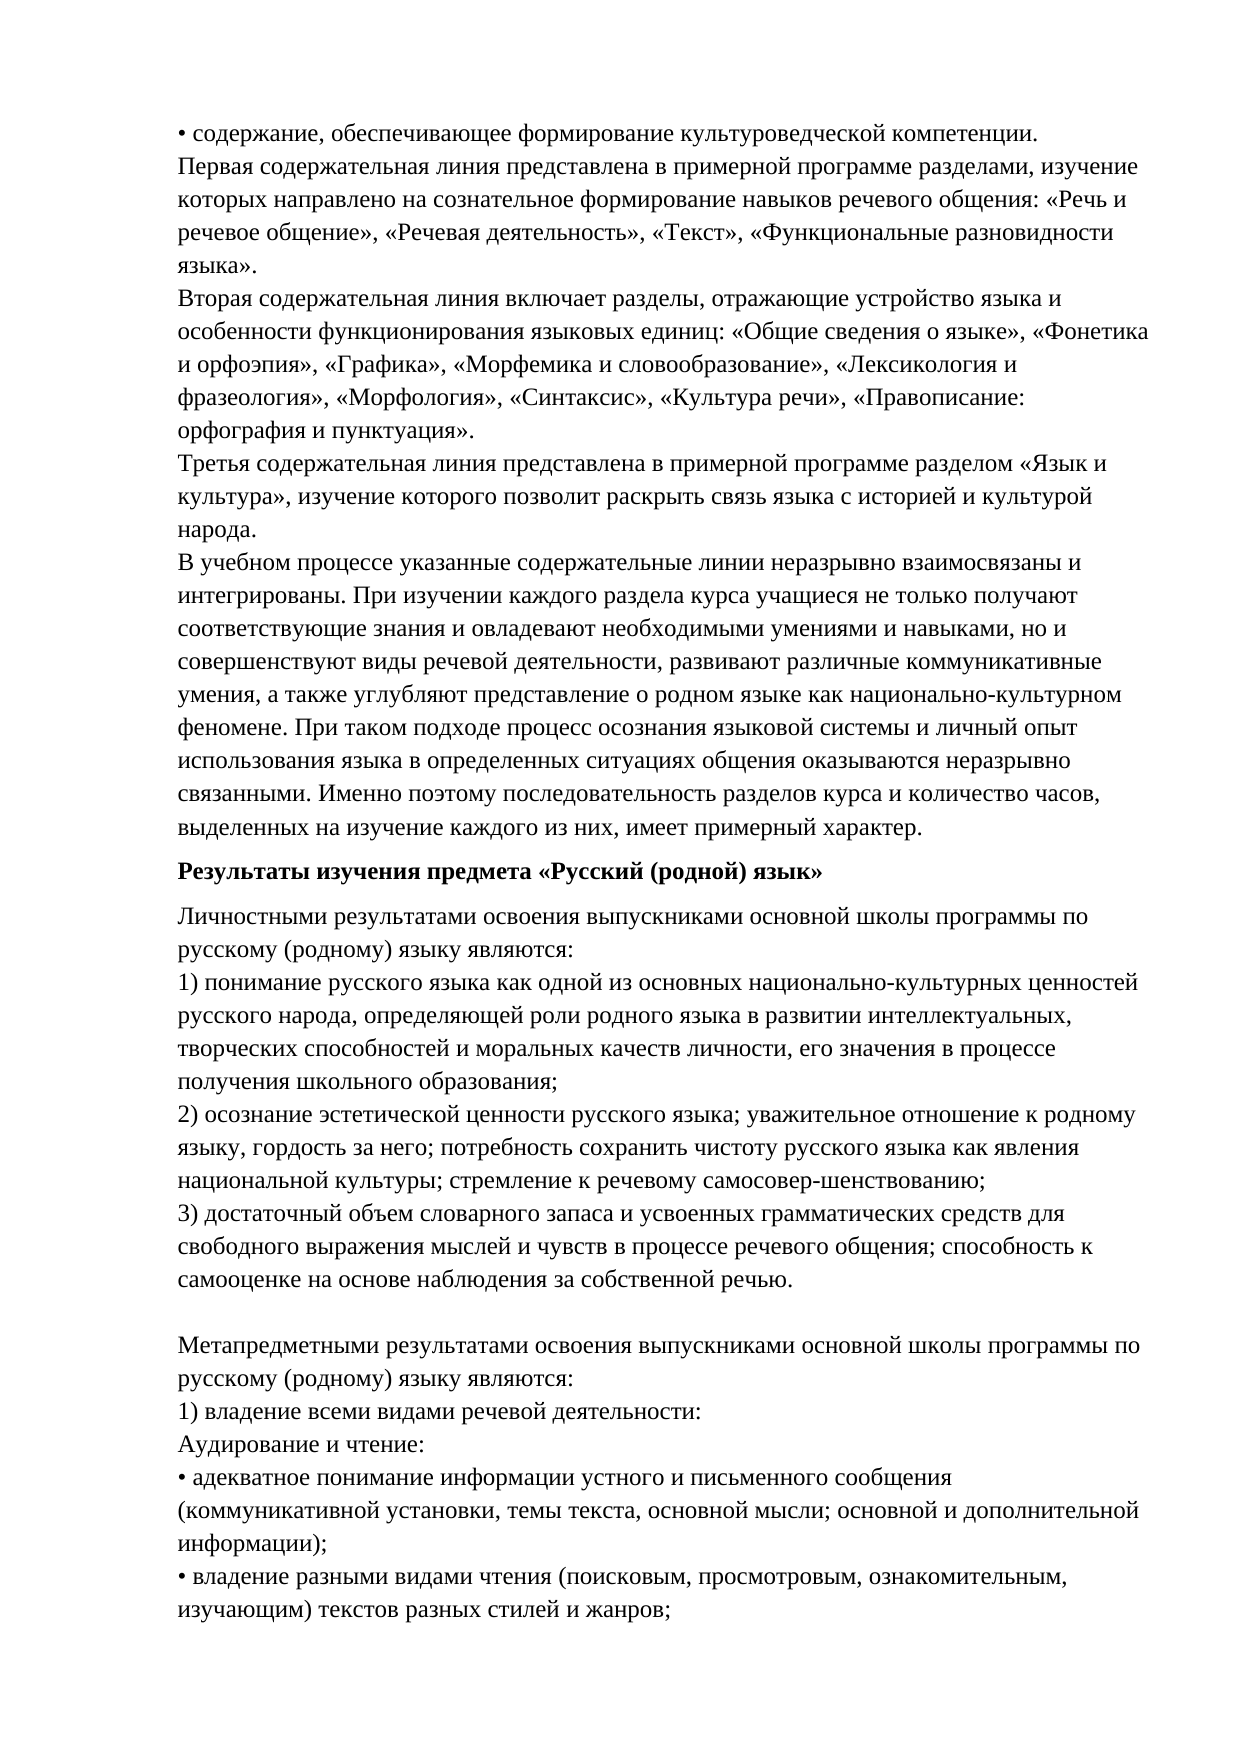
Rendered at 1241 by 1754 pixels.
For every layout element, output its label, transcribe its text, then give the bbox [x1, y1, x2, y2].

text Результаты изучения предмета «Русский (родной) язык» [177, 856, 1152, 885]
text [177, 118, 1152, 840]
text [177, 901, 1152, 1623]
